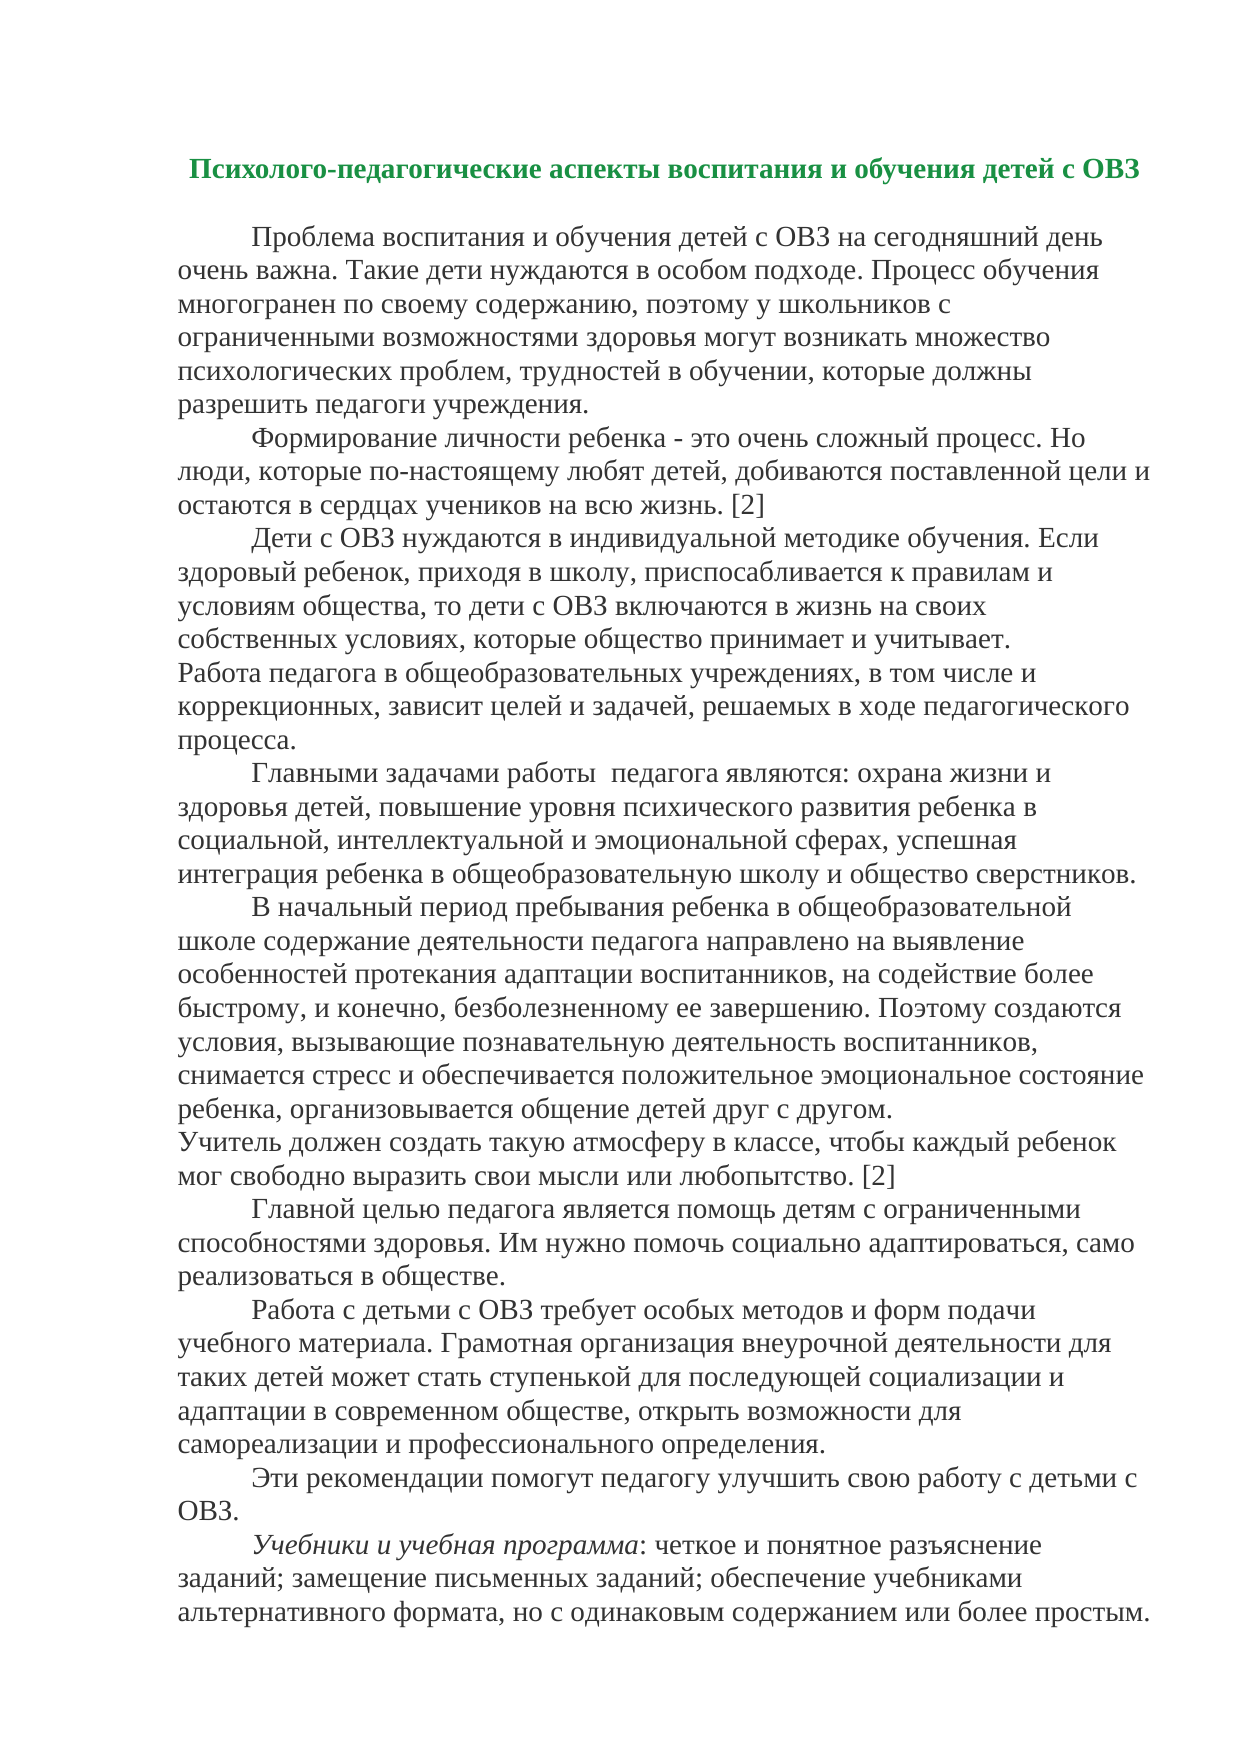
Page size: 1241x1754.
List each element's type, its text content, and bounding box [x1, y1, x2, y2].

text В начальный период пребывания ребенка в общеобразовательной школе содержание деятельности педагога направлено на выявление особенностей протекания адаптации воспитанников, на содействие более быстрому, и конечно, безболезненному ее завершению. Поэтому создаются условия, вызывающие познавательную деятельность воспитанников, снимается стресс и обеспечивается положительное эмоциональное состояние ребенка, организовывается общение детей друг с другом. [177, 889, 1152, 1124]
text Дети с ОВЗ нуждаются в индивидуальной методике обучения. Если здоровый ребенок, приходя в школу, приспосабливается к правилам и условиям общества, то дети с ОВЗ включаются в жизнь на своих собственных условиях, которые общество принимает и учитывает. Работа педагога в общеобразовательных учреждениях, в том числе и коррекционных, зависит целей и задачей, решаемых в ходе педагогического процесса. [177, 521, 1152, 755]
text Проблема воспитания и обучения детей с ОВЗ на сегодняшний день очень важна. Такие дети нуждаются в особом подходе. Процесс обучения многогранен по своему содержанию, поэтому у школьников с ограниченными возможностями здоровья могут возникать множество психологических проблем, трудностей в обучении, которые должны разрешить педагоги учреждения. [177, 219, 1152, 420]
text Эти рекомендации помогут педагогу улучшить свою работу с детьми с ОВЗ. [177, 1460, 1152, 1527]
text Главными задачами работы педагога являются: охрана жизни и здоровья детей, повышение уровня психического развития ребенка в социальной, интеллектуальной и эмоциональной сферах, успешная интеграция ребенка в общеобразовательную школу и общество сверстников. [177, 755, 1152, 889]
text Учебники и учебная программа: четкое и понятное разъяснение заданий; замещение письменных заданий; обеспечение учебниками альтернативного формата, но с одинаковым содержанием или более простым. [177, 1527, 1152, 1627]
text Психолого-педагогические аспекты воспитания и обучения детей с ОВЗ [177, 152, 1152, 185]
text Главной целью педагога является помощь детям с ограниченными способностями здоровья. Им нужно помочь социально адаптироваться, само реализоваться в обществе. [177, 1191, 1152, 1292]
text Формирование личности ребенка - это очень сложный процесс. Но люди, которые по-настоящему любят детей, добиваются поставленной цели и остаются в сердцах учеников на всю жизнь. [2] [177, 420, 1152, 521]
text Учитель должен создать такую атмосферу в классе, чтобы каждый ребенок мог свободно выразить свои мысли или любопытство. [2] [177, 1124, 1152, 1191]
text Работа с детьми с ОВЗ требует особых методов и форм подачи учебного материала. Грамотная организация внеурочной деятельности для таких детей может стать ступенькой для последующей социализации и адаптации в современном обществе, открыть возможности для самореализации и профессионального определения. [177, 1292, 1152, 1460]
